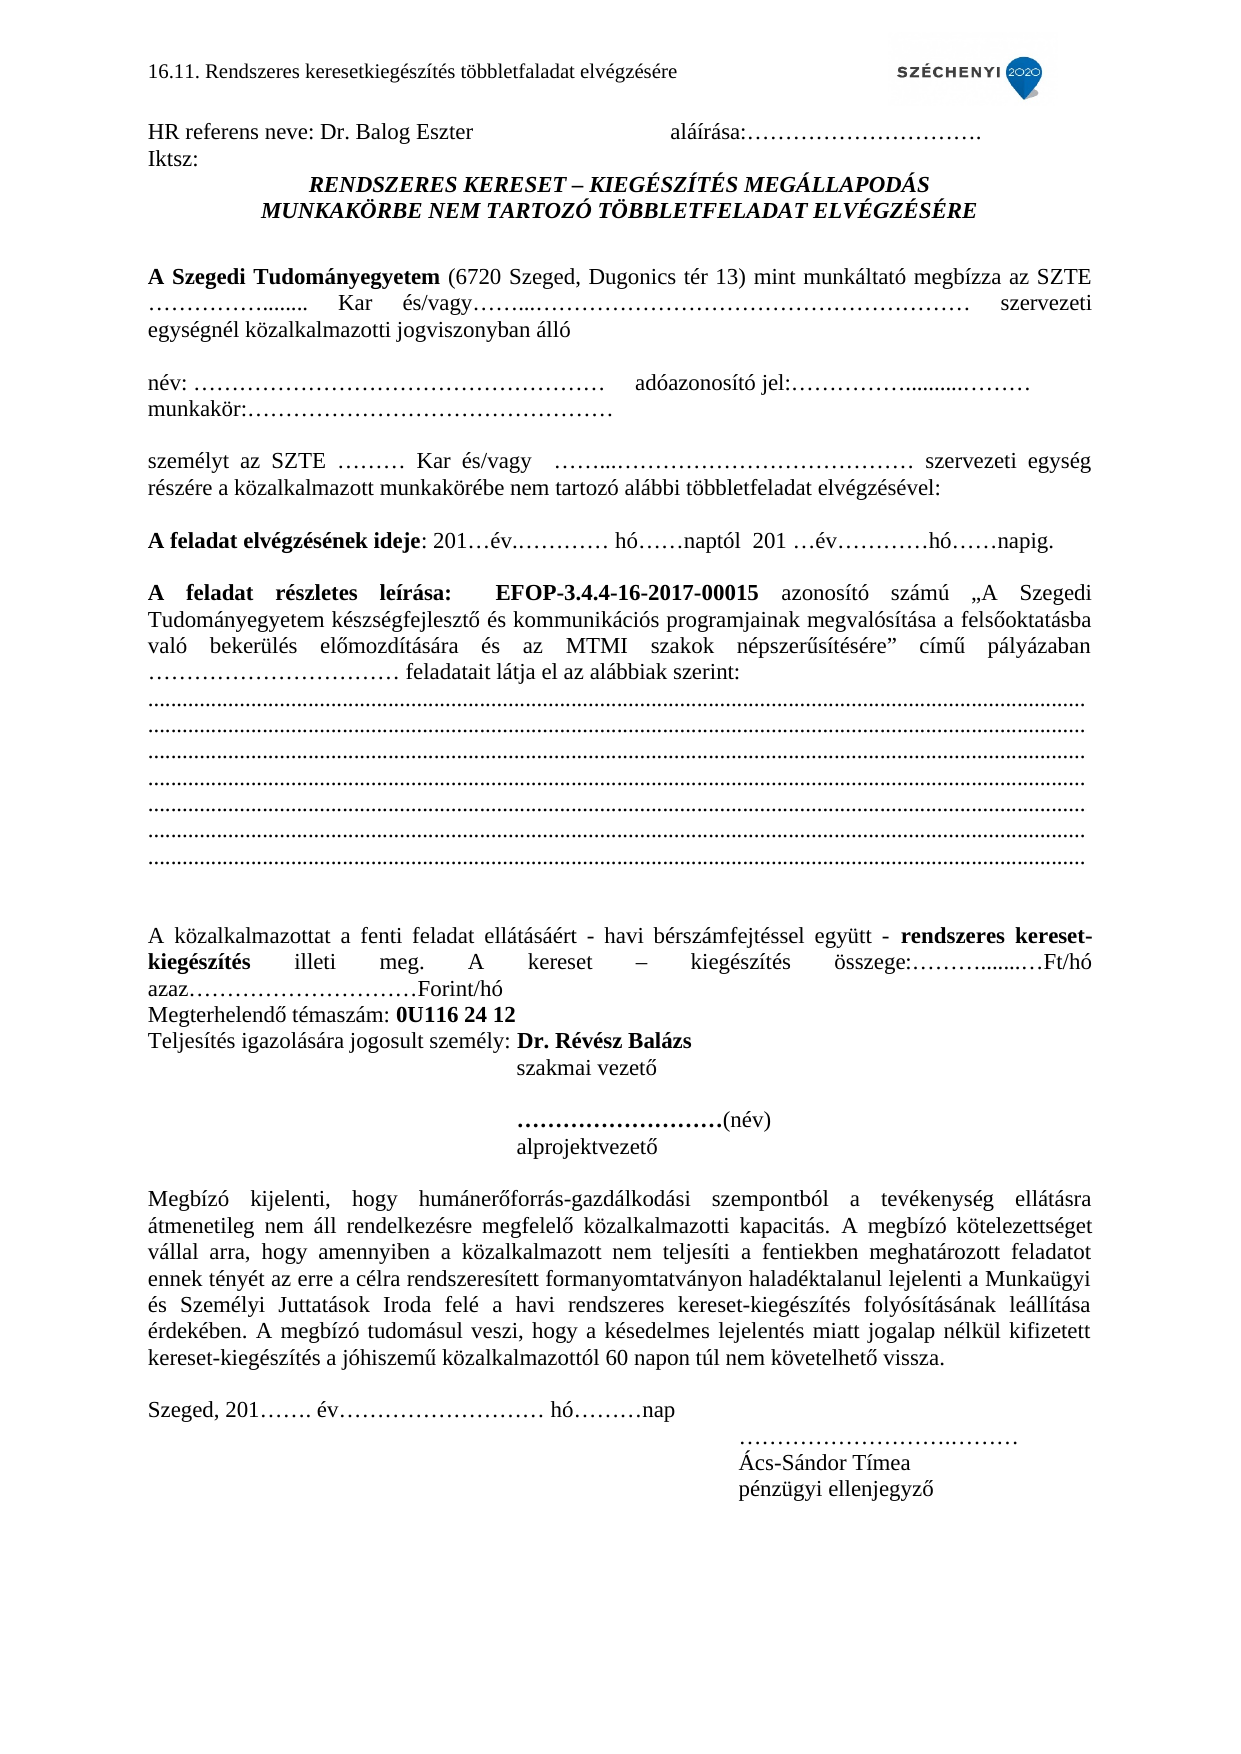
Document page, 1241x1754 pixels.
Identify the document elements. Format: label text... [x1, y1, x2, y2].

text MUNKAKÖRBE NEM TARTOZÓ TÖBBLETFELADAT ELVÉGZÉSÉRE [148, 197, 1093, 224]
text alprojektvezető [443, 1133, 1093, 1159]
text A közalkalmazottat a fenti feladat ellátásáért - havi bérszámfejtéssel együtt - rendszeres kereset-kiegészítés illeti meg. A kereset – kiegészítés összege:……….......…Ft/hó azaz…………………………Forint/hó [148, 922, 1093, 1001]
text A feladat elvégzésének ideje: 201…év.………… hó……naptól 201 …év…………hó……napig. [148, 527, 1093, 553]
text Megbízó kijelenti, hogy humánerőforrás-gazdálkodási szempontból a tevékenység ellátásra átmenetileg nem áll rendelkezésre megfelelő közalkalmazotti kapacitás. A megbízó kötelezettséget vállal arra, hogy amennyiben a közalkalmazott nem teljesíti a fentiekben meghatározott feladatot ennek tényét az erre a célra rendszeresített formanyomtatványon haladéktalanul lejelenti a Munkaügyi és Személyi Juttatások Iroda felé a havi rendszeres kereset-kiegészítés folyósításának leállítása érdekében. A megbízó tudomásul veszi, hogy a késedelmes lejelentés miatt jogalap nélkül kifizetett kereset-kiegészítés a jóhiszemű közalkalmazottól 60 napon túl nem követelhető vissza. [148, 1186, 1093, 1370]
text ………………………(név) [443, 1106, 1093, 1133]
text HR referens neve: Dr. Balog Eszter aláírása:…………………………. [148, 118, 1093, 144]
text Iktsz: [148, 144, 1093, 171]
text A Szegedi Tudományegyetem (6720 Szeged, Dugonics tér 13) mint munkáltató megbízza az SZTE ……………........ Kar és/vagy……...………………………………………………… szervezeti egységnél közalkalmazotti jogviszonyban álló [148, 263, 1093, 342]
text .................................................................................................................................................................... [148, 817, 1093, 843]
text személyt az SZTE ……… Kar és/vagy ……...………………………………… szervezeti egység részére a közalkalmazott munkakörébe nem tartozó alábbi többletfeladat elvégzésével: [148, 448, 1093, 500]
text pénzügyi ellenjegyző [148, 1475, 1093, 1502]
text Megterhelendő témaszám: 0U116 24 12 [148, 1001, 1093, 1027]
text munkakör:………………………………………… [148, 395, 1093, 421]
text név: ……………………………………………… adóazonosító jel:……………..........……… [148, 368, 1093, 395]
text .................................................................................................................................................................... [148, 764, 1093, 790]
text A feladat részletes leírása: EFOP-3.4.4-16-2017-00015 azonosító számú „A Szegedi Tudományegyetem készségfejlesztő és kommunikációs programjainak megvalósítása a felsőoktatásba való bekerülés előmozdítására és az MTMI szakok népszerűsítésére” című pályázaban …………………………… feladatait látja el az alábbiak szerint: [148, 579, 1093, 685]
text RENDSZERES KERESET – KIEGÉSZÍTÉS MEGÁLLAPODÁS [148, 171, 1093, 197]
text ……………………….……… [148, 1423, 1093, 1449]
text Teljesítés igazolására jogosult személy: Dr. Révész Balázs [148, 1027, 1093, 1054]
text .................................................................................................................................................................... [148, 843, 1093, 869]
picture [886, 32, 1059, 105]
text .................................................................................................................................................................... .................................................................................................................................................................... [148, 685, 1093, 737]
text Ács-Sándor Tímea [148, 1449, 1093, 1475]
text .................................................................................................................................................................... [148, 790, 1093, 817]
text .................................................................................................................................................................... [148, 737, 1093, 764]
text Szeged, 201……. év……………………… hó………nap [148, 1396, 1093, 1423]
text szakmai vezető [443, 1054, 1093, 1080]
